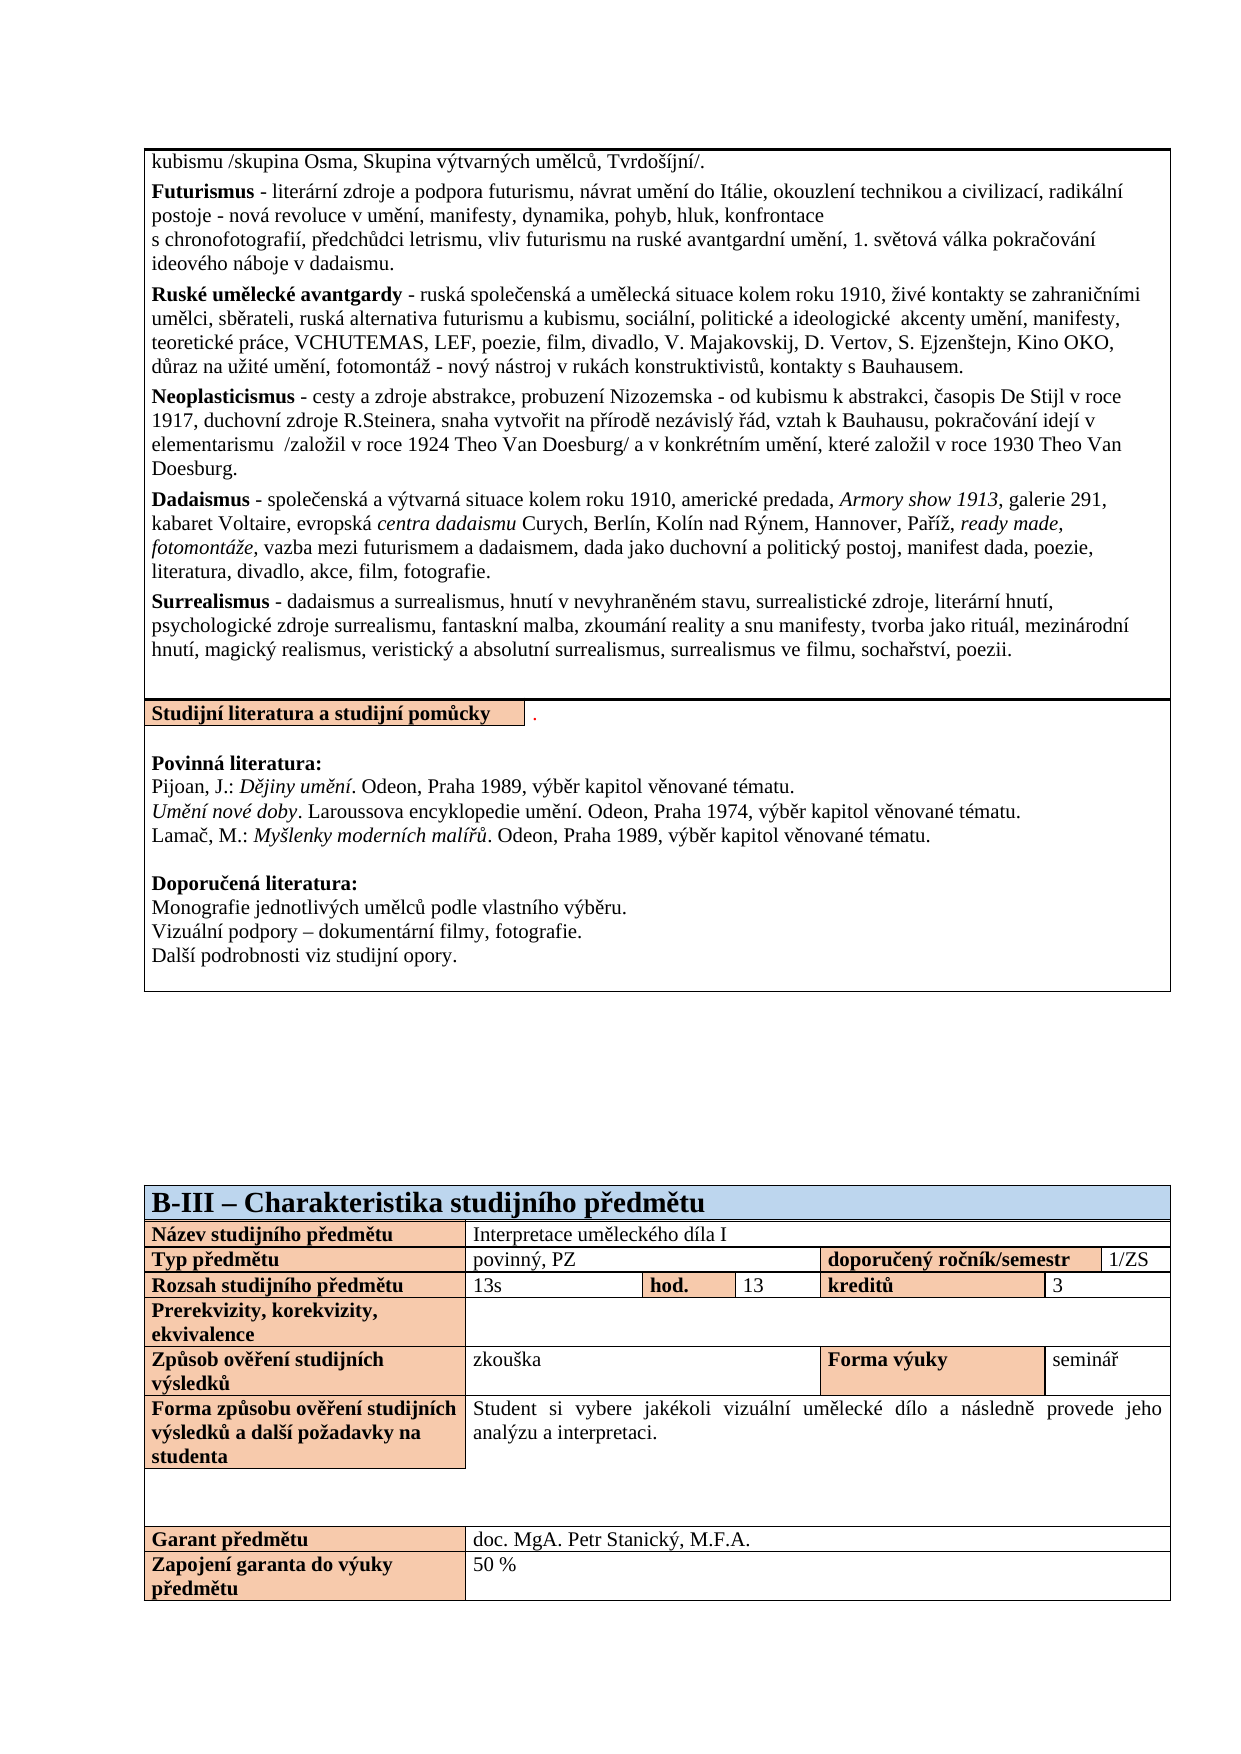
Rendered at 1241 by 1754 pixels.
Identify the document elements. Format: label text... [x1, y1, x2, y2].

table_cell 3 [1046, 1273, 1170, 1297]
table_cell Garant předmětu [145, 1527, 465, 1551]
table_cell Forma výuky [821, 1347, 1044, 1395]
table_cell zkouška [466, 1347, 820, 1395]
table_cell Povinná literatura: Pijoan, J.: Dějiny umění. Odeon, Praha 1989, výběr kapitol věnované tématu. Umění nové doby. Laroussova encyklopedie umění. Odeon, Praha 1974, výběr kapitol věnované tématu. Lamač, M.: Myšlenky moderních malířů. Odeon, Praha 1989, výběr kapitol věnované tématu. Doporučená literatura: Monografie jednotlivých umělců podle vlastního výběru. Vizuální podpory – dokumentární filmy, fotografie. Další podrobnosti viz studijní opory. [145, 725, 1170, 991]
table_cell Rozsah studijního předmětu [145, 1273, 465, 1297]
table_cell 50 % [466, 1552, 1170, 1600]
table_cell kreditů [821, 1273, 1044, 1297]
table_cell Studijní literatura a studijní pomůcky [145, 701, 524, 725]
table_cell Interpretace uměleckého díla I [466, 1222, 1170, 1246]
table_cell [145, 151, 1170, 698]
table_cell seminář [1046, 1347, 1170, 1395]
table_cell 1/ZS [1102, 1248, 1170, 1271]
table_cell doc. MgA. Petr Stanický, M.F.A. [466, 1527, 1170, 1551]
table_cell povinný, PZ [466, 1248, 820, 1271]
table_cell doporučený ročník/semestr [821, 1248, 1101, 1271]
table_cell hod. [643, 1273, 735, 1297]
table_cell Prerekvizity, korekvizity, ekvivalence [145, 1298, 465, 1346]
table_cell Student si vybere jakékoli vizuální umělecké dílo a následně provede jeho analýzu a interpretaci. [466, 1396, 1170, 1468]
table_cell Zapojení garanta do výuky předmětu [145, 1552, 465, 1600]
table_cell Název studijního předmětu [145, 1222, 465, 1246]
table_cell Způsob ověření studijních výsledků [145, 1347, 465, 1395]
table_cell . [525, 701, 1170, 725]
table_cell Forma způsobu ověření studijních výsledků a další požadavky na studenta [145, 1396, 465, 1468]
table_cell 13 [736, 1273, 820, 1297]
table_cell 13s [466, 1273, 642, 1297]
table_header B-III – Charakteristika studijního předmětu [145, 1186, 1170, 1219]
table_cell [145, 1468, 1170, 1526]
table_cell [466, 1298, 1170, 1346]
table_cell Typ předmětu [145, 1248, 465, 1271]
